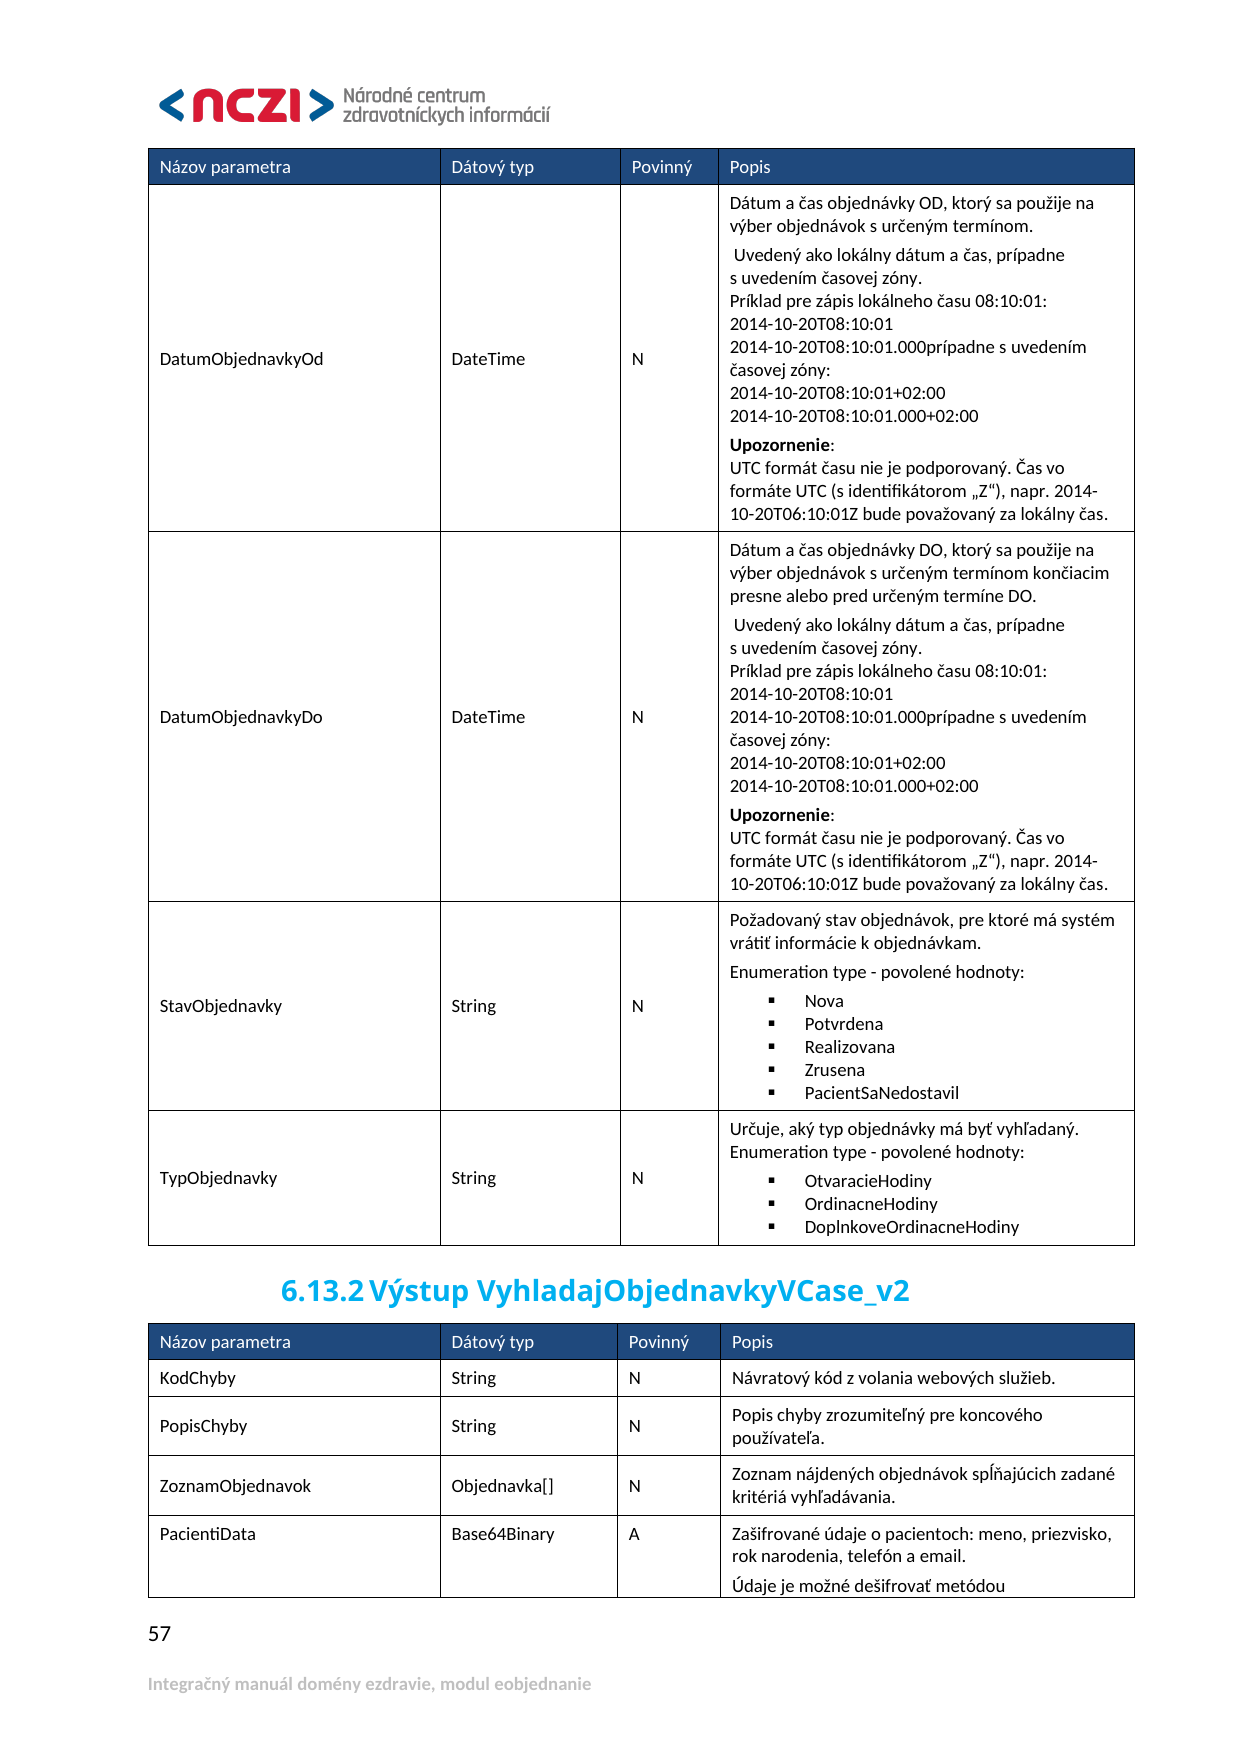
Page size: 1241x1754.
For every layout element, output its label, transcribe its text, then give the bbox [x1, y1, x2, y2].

table_cell String [441, 1360, 617, 1396]
table_cell Návratový kód z volania webových služieb. [721, 1360, 1134, 1396]
table_cell Určuje, aký typ objednávky má byť vyhľadaný. Enumeration type - povolené hodnoty: OtvaracieHodiny OrdinacneHodiny DoplnkoveOrdinacneHodiny [719, 1111, 1134, 1244]
subtitle Výstup VyhladajObjednavkyVCase_v2 [281, 1271, 1092, 1310]
table_header Názov parametra [149, 1324, 440, 1359]
table_cell A [618, 1516, 720, 1597]
table_header Povinný [618, 1324, 720, 1359]
table_cell N [621, 185, 718, 531]
table_cell PopisChyby [149, 1397, 440, 1455]
table_header Povinný [621, 149, 718, 184]
table_cell N [621, 532, 718, 901]
table_cell DateTime [441, 532, 620, 901]
table_cell N [618, 1397, 720, 1455]
table_cell Popis chyby zrozumiteľný pre koncového používateľa. [721, 1397, 1134, 1455]
table_cell Zoznam nájdených objednávok spĺňajúcich zadané kritériá vyhľadávania. [721, 1456, 1134, 1514]
table_cell TypObjednavky [149, 1111, 440, 1244]
table_header Dátový typ [441, 149, 620, 184]
table_cell DatumObjednavkyDo [149, 532, 440, 901]
table_cell Objednavka[] [441, 1456, 617, 1514]
table_cell PacientiData [149, 1516, 440, 1597]
table_cell DateTime [441, 185, 620, 531]
table_cell KodChyby [149, 1360, 440, 1396]
picture [147, 73, 563, 139]
table_cell DatumObjednavkyOd [149, 185, 440, 531]
table_header Dátový typ [441, 1324, 617, 1359]
table_header Názov parametra [149, 149, 440, 184]
table_cell N [621, 902, 718, 1110]
table_header Popis [719, 149, 1134, 184]
table_cell ZoznamObjednavok [149, 1456, 440, 1514]
table_cell Dátum a čas objednávky DO, ktorý sa použije na výber objednávok s určeným termínom končiacim presne alebo pred určeným termíne DO. Uvedený ako lokálny dátum a čas, prípadne s uvedením časovej zóny. Príklad pre zápis lokálneho času 08:10:01: 2014-10-20T08:10:01 2014-10-20T08:10:01.000prípadne s uvedením časovej zóny: 2014-10-20T08:10:01+02:00 2014-10-20T08:10:01.000+02:00 Upozornenie: UTC formát času nie je podporovaný. Čas vo formáte UTC (s identifikátorom „Z“), napr. 2014-10-20T06:10:01Z bude považovaný za lokálny čas. [719, 532, 1134, 901]
table_cell Base64Binary [441, 1516, 617, 1597]
table_cell N [618, 1456, 720, 1514]
table_cell N [618, 1360, 720, 1396]
table_cell Požadovaný stav objednávok, pre ktoré má systém vrátiť informácie k objednávkam. Enumeration type - povolené hodnoty: Nova Potvrdena Realizovana Zrusena PacientSaNedostavil [719, 902, 1134, 1110]
table_cell String [441, 1397, 617, 1455]
table_header Popis [721, 1324, 1134, 1359]
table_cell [721, 1516, 1134, 1597]
table_cell Dátum a čas objednávky OD, ktorý sa použije na výber objednávok s určeným termínom. Uvedený ako lokálny dátum a čas, prípadne s uvedením časovej zóny. Príklad pre zápis lokálneho času 08:10:01: 2014-10-20T08:10:01 2014-10-20T08:10:01.000prípadne s uvedením časovej zóny: 2014-10-20T08:10:01+02:00 2014-10-20T08:10:01.000+02:00 Upozornenie: UTC formát času nie je podporovaný. Čas vo formáte UTC (s identifikátorom „Z“), napr. 2014-10-20T06:10:01Z bude považovaný za lokálny čas. [719, 185, 1134, 531]
table_cell StavObjednavky [149, 902, 440, 1110]
table_cell String [441, 902, 620, 1110]
table_cell String [441, 1111, 620, 1244]
table_cell N [621, 1111, 718, 1244]
